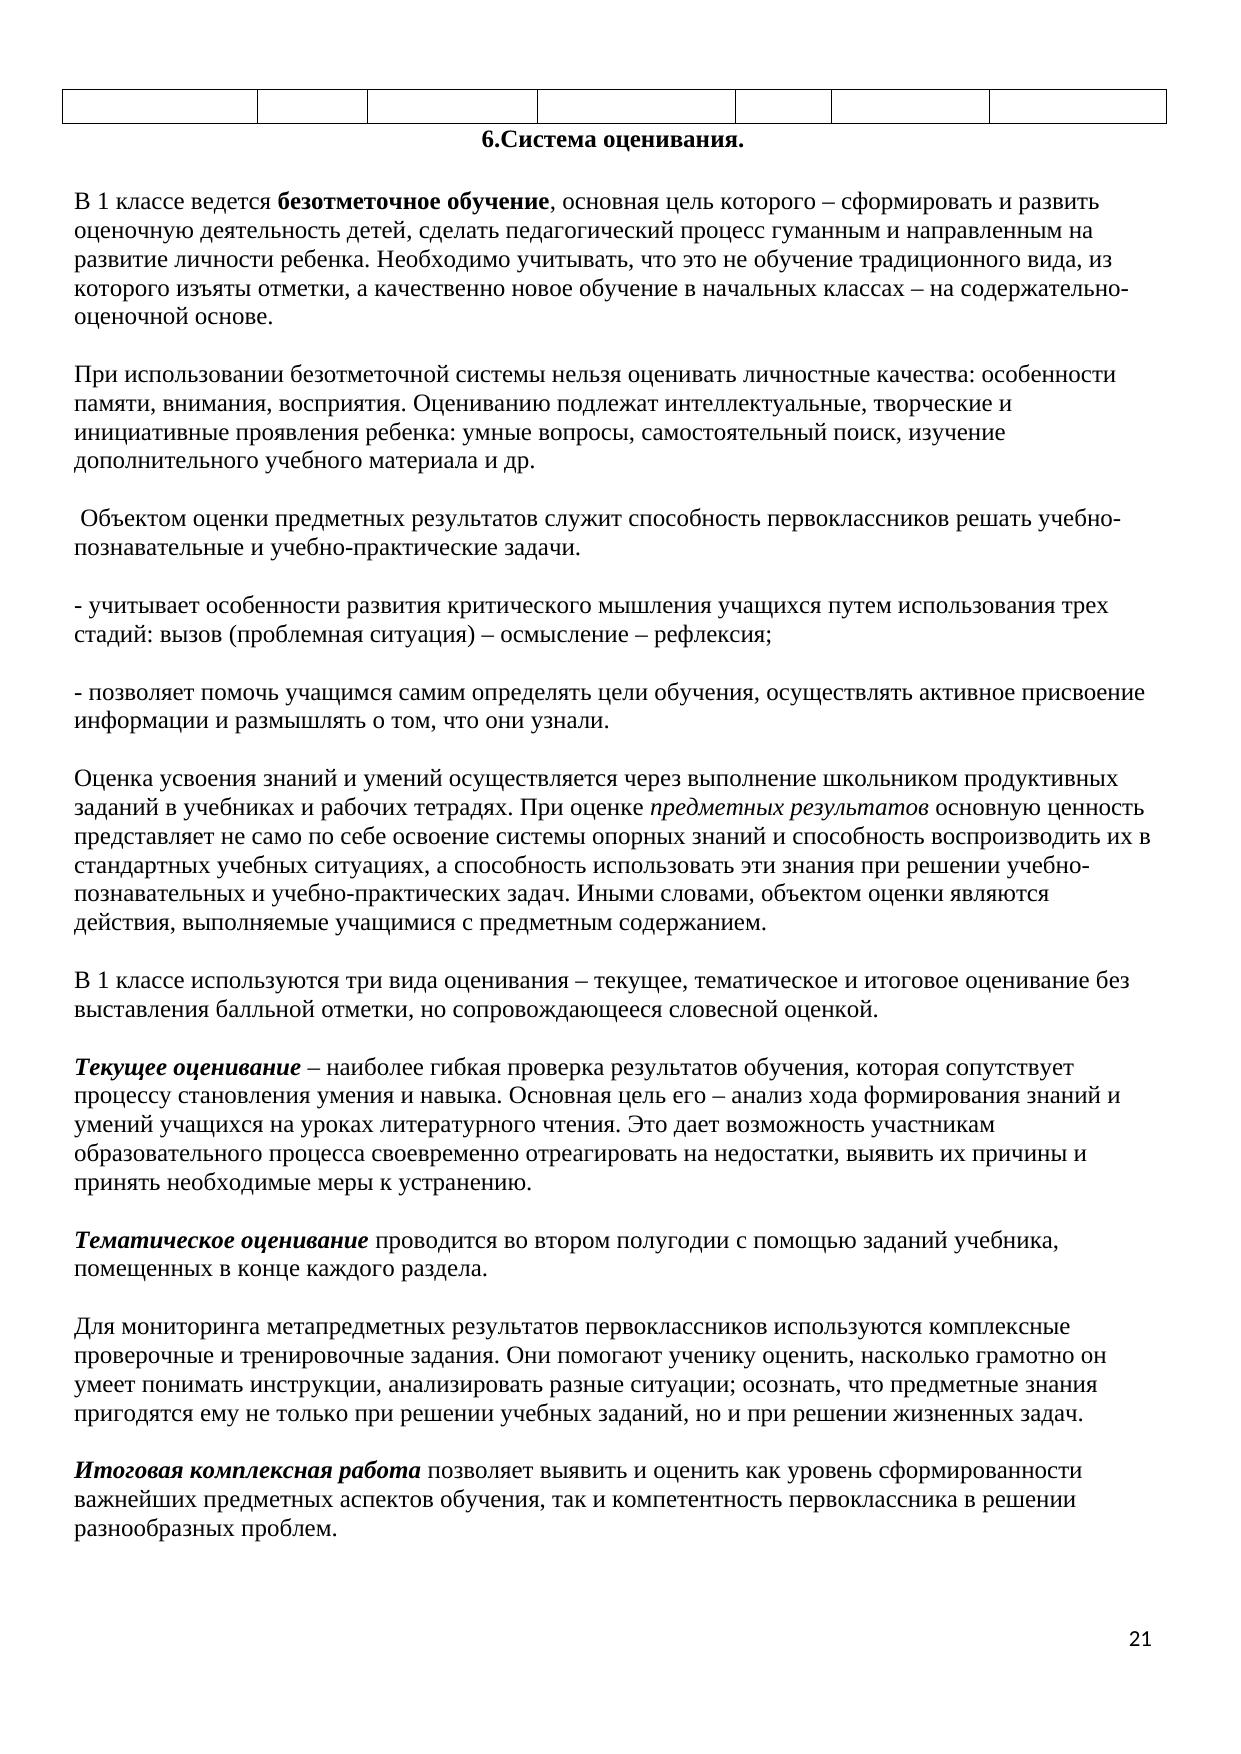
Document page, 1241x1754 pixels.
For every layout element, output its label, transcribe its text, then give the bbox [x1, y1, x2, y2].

table_cell [736, 90, 831, 123]
table_cell [258, 90, 367, 123]
text Оценка усвоения знаний и умений осуществляется через выполнение школьником продуктивных заданий в учебниках и рабочих тетрадях. При оценке предметных результатов основную ценность представляет не само по себе освоение системы опорных знаний и способность воспроизводить их в стандартных учебных ситуациях, а способность использовать эти знания при решении учебно-познавательных и учебно-практических задач. Иными словами, объектом оценки являются действия, выполняемые учащимися с предметным содержанием. [74, 763, 1152, 936]
text Текущее оценивание – наиболее гибкая проверка результатов обучения, которая сопутствует процессу становления умения и навыка. Основная цель его – анализ хода формирования знаний и умений учащихся на уроках литературного чтения. Это дает возможность участникам образовательного процесса своевременно отреагировать на недостатки, выявить их причины и принять необходимые меры к устранению. [74, 1052, 1152, 1196]
text В 1 классе используются три вида оценивания – текущее, тематическое и итоговое оценивание без выставления балльной отметки, но сопровождающееся словесной оценкой. [74, 965, 1152, 1023]
text В 1 классе ведется безотметочное обучение, основная цель которого – сформировать и развить оценочную деятельность детей, сделать педагогический процесс гуманным и направленным на развитие личности ребенка. Необходимо учитывать, что это не обучение традиционного вида, из которого изъяты отметки, а качественно новое обучение в начальных классах – на содержательно-оценочной основе. [74, 186, 1152, 330]
table_cell [538, 90, 735, 123]
table_cell [990, 90, 1166, 123]
table_cell [368, 90, 537, 123]
text Тематическое оценивание проводится во втором полугодии с помощью заданий учебника, помещенных в конце каждого раздела. [74, 1225, 1152, 1282]
text 6.Система оценивания. [74, 124, 1152, 153]
text При использовании безотметочной системы нельзя оценивать личностные качества: особенности памяти, внимания, восприятия. Оцениванию подлежат интеллектуальные, творческие и инициативные проявления ребенка: умные вопросы, самостоятельный поиск, изучение дополнительного учебного материала и др. [74, 359, 1152, 474]
text - учитывает особенности развития критического мышления учащихся путем использования трех стадий: вызов (проблемная ситуация) – осмысление – рефлексия; [74, 590, 1152, 648]
text - позволяет помочь учащимся самим определять цели обучения, осуществлять активное присвоение информации и размышлять о том, что они узнали. [74, 677, 1152, 734]
text Итоговая комплексная работа позволяет выявить и оценить как уровень сформированности важнейших предметных аспектов обучения, так и компетентность первоклассника в решении разнообразных проблем. [74, 1456, 1152, 1542]
text Объектом оценки предметных результатов служит способность первоклассников решать учебно-познавательные и учебно-практические задачи. [74, 503, 1152, 561]
text Для мониторинга метапредметных результатов первоклассников используются комплексные проверочные и тренировочные задания. Они помогают ученику оценить, насколько грамотно он умеет понимать инструкции, анализировать разные ситуации; осознать, что предметные знания пригодятся ему не только при решении учебных заданий, но и при решении жизненных задач. [74, 1311, 1152, 1426]
table_cell [832, 90, 989, 123]
table_cell [63, 90, 257, 123]
